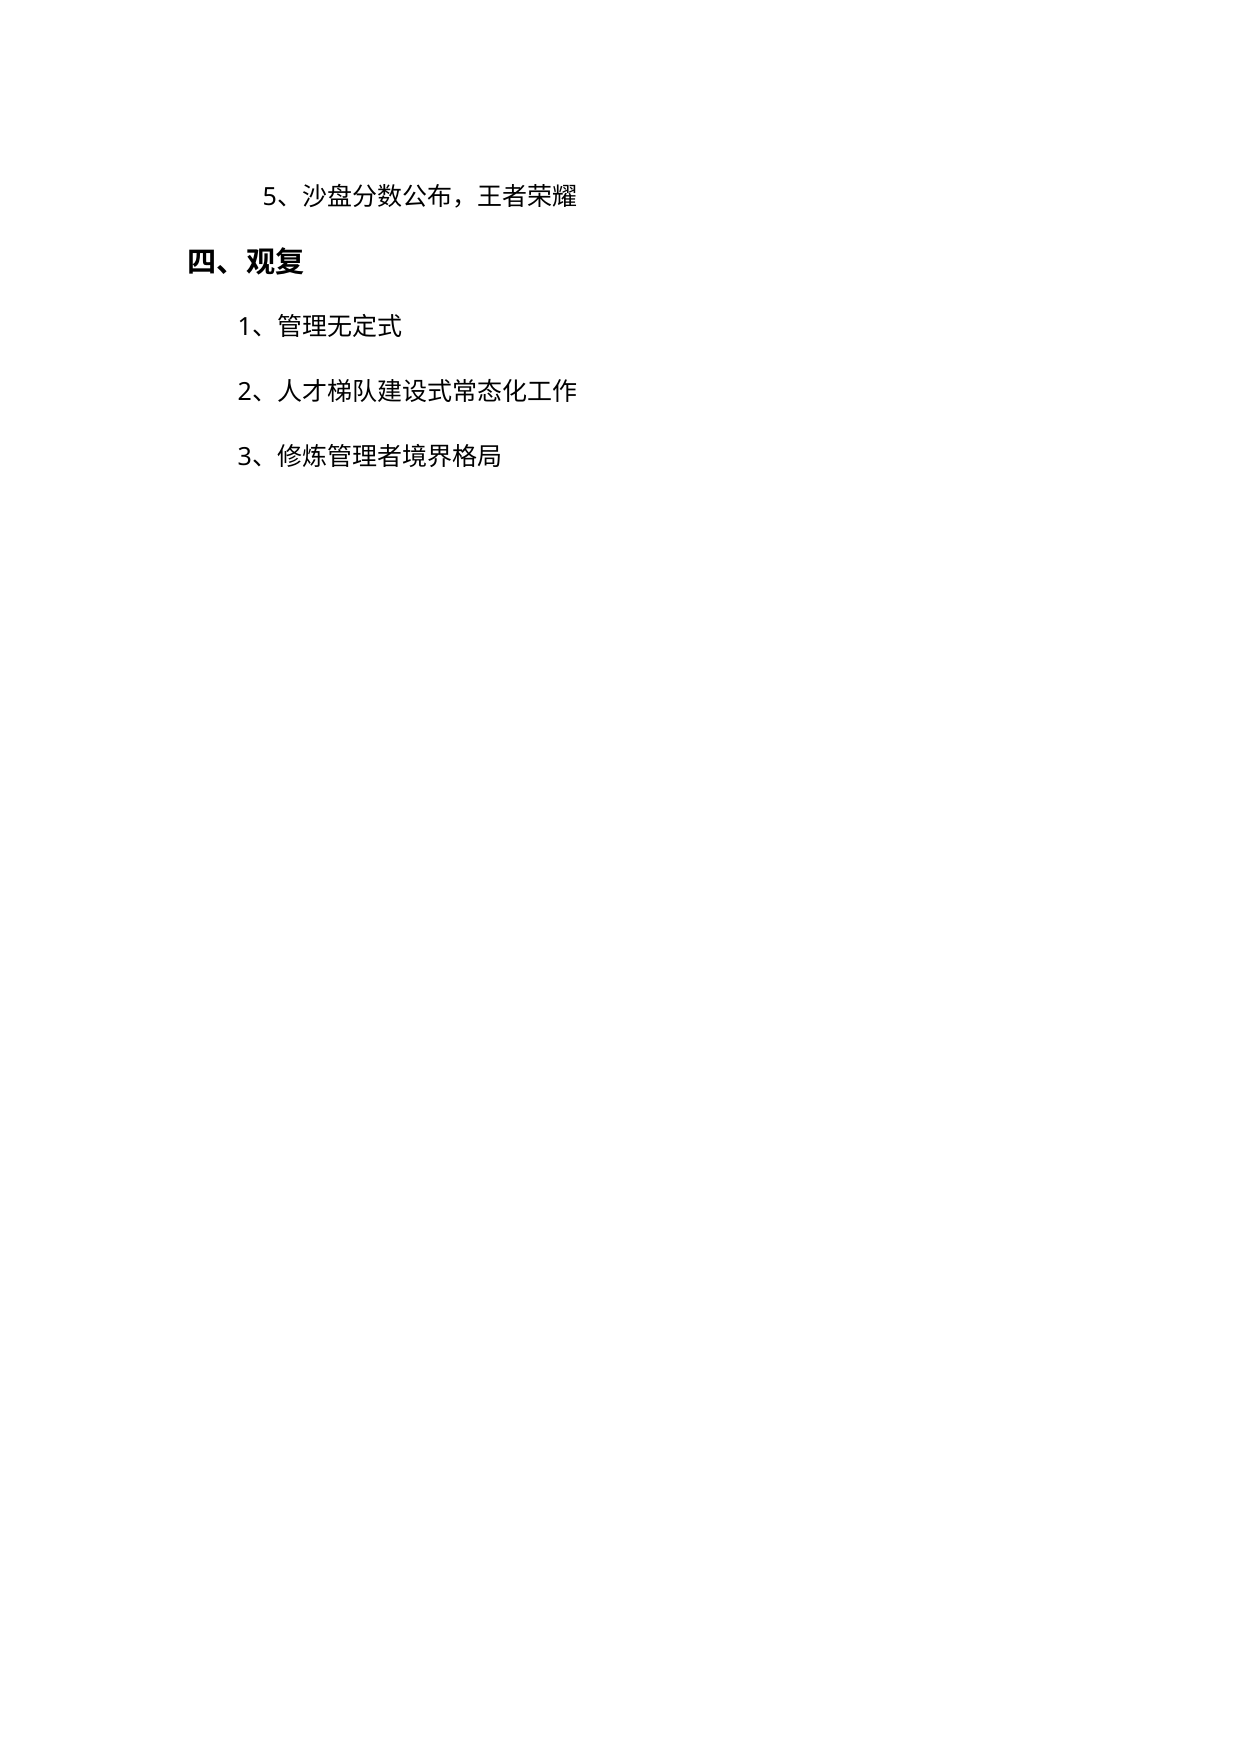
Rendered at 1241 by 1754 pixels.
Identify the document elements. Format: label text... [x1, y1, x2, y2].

text 1、管理无定式 [187, 292, 1053, 357]
text 四、观复 [187, 227, 1053, 292]
text 3、修炼管理者境界格局 [187, 422, 1053, 487]
text 2、人才梯队建设式常态化工作 [187, 357, 1053, 422]
text 5、沙盘分数公布，王者荣耀 [262, 162, 1053, 227]
